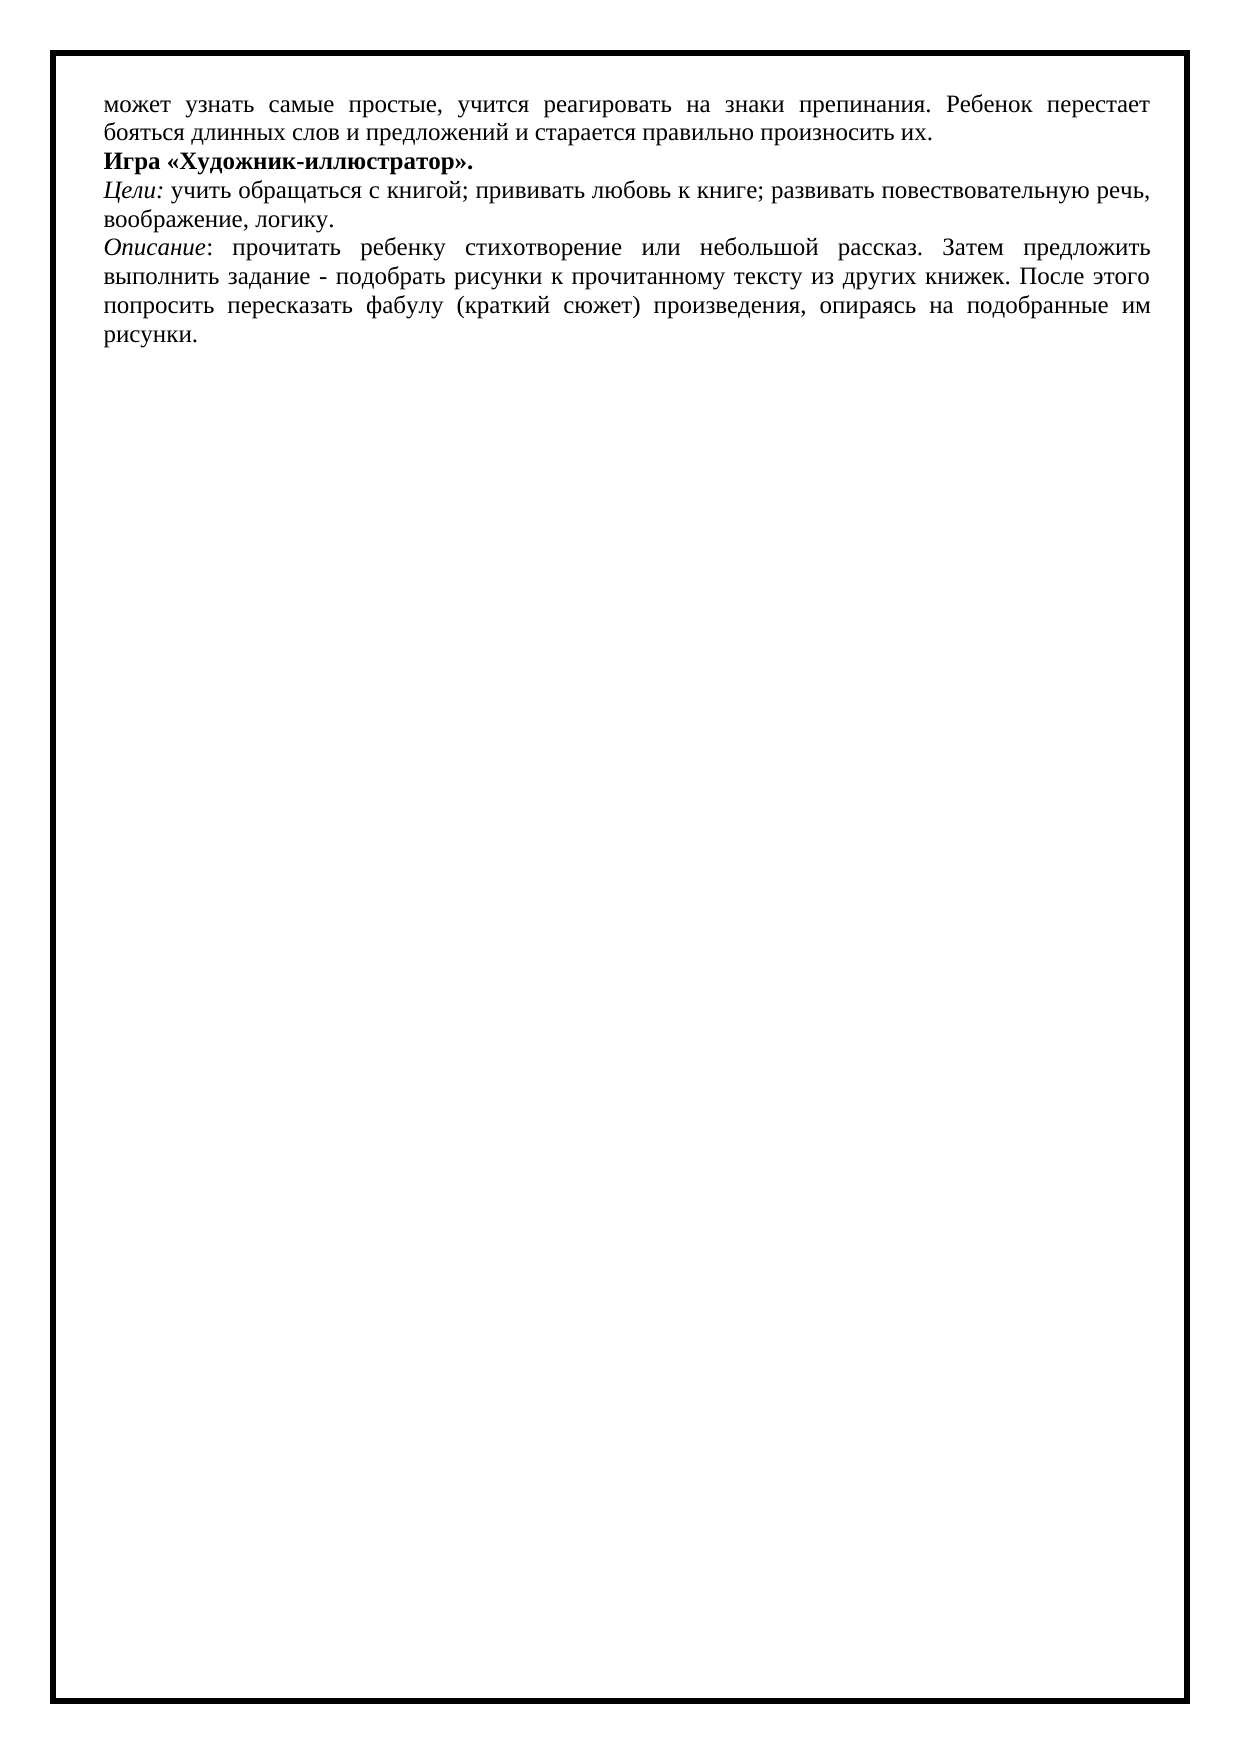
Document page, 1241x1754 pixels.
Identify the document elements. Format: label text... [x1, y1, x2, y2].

text Цели: учить обращаться с книгой; прививать любовь к книге; развивать повествовательную речь, воображение, логику. [103, 175, 1152, 232]
text Описание: прочитать ребенку стихотворение или небольшой рассказ. Затем предложить выполнить задание - подобрать рисунки к прочитанному тексту из других книжек. После этого попросить пересказать фабулу (краткий сюжет) произведения, опираясь на подобранные им рисунки. [103, 232, 1152, 347]
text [103, 89, 1152, 146]
text Игра «Художник-иллюстратор». [103, 146, 1152, 175]
